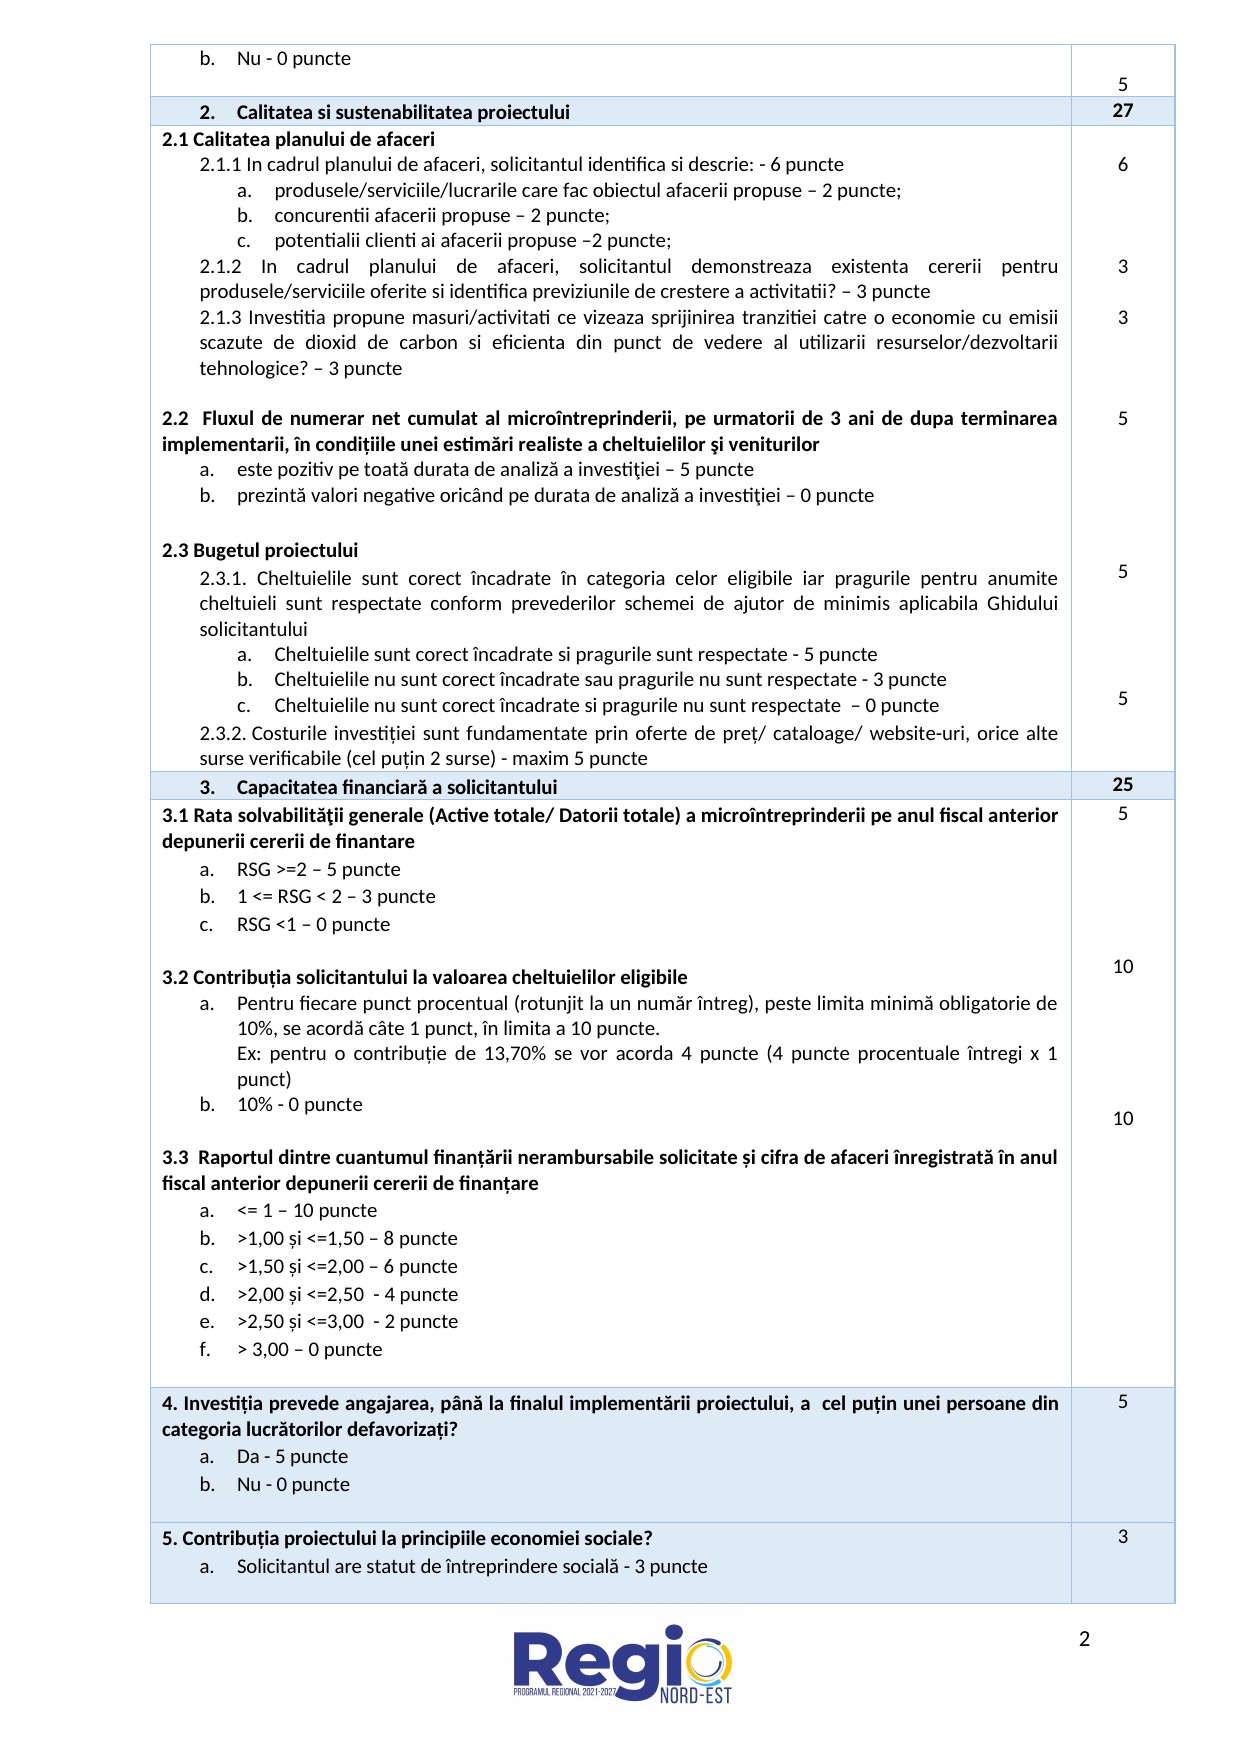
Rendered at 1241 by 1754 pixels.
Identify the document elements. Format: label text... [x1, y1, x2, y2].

table_cell 6 3 3 5 5 5 [1072, 126, 1174, 771]
table_cell 15 5 10 5 5 [1072, 45, 1174, 96]
table_cell 5 [1072, 1388, 1174, 1522]
table_cell 4. Investiția prevede angajarea, până la finalul implementării proiectului, a cel puțin unei persoane din categoria lucrătorilor defavorizați? Da - 5 puncte Nu - 0 puncte [151, 1388, 1071, 1522]
picture [493, 1606, 746, 1724]
table_cell Calitatea si sustenabilitatea proiectului [151, 97, 1071, 125]
table_cell 27 [1072, 97, 1174, 125]
table_cell 3.1 Rata solvabilităţii generale (Active totale/ Datorii totale) a microîntreprinderii pe anul fiscal anterior depunerii cererii de finantare RSG >=2 – 5 puncte 1 <= RSG < 2 – 3 puncte RSG <1 – 0 puncte 3.2 Contribuția solicitantului la valoarea cheltuielilor eligibile Pentru fiecare punct procentual (rotunjit la un număr întreg), peste limita minimă obligatorie de 10%, se acordă câte 1 punct, în limita a 10 puncte. Ex: pentru o contribuție de 13,70% se vor acorda 4 puncte (4 puncte procentuale întregi x 1 punct) 10% - 0 puncte 3.3 Raportul dintre cuantumul finanțării nerambursabile solicitate și cifra de afaceri înregistrată în anul fiscal anterior depunerii cererii de finanțare <= 1 – 10 puncte >1,00 și <=1,50 – 8 puncte >1,50 și <=2,00 – 6 puncte >2,00 și <=2,50 - 4 puncte >2,50 și <=3,00 - 2 puncte > 3,00 – 0 puncte [151, 800, 1071, 1387]
table_cell 3 [1072, 1523, 1174, 1603]
table_cell 5 10 10 [1072, 800, 1174, 1387]
table_cell 25 [1072, 772, 1174, 799]
table_cell 2.1 Calitatea planului de afaceri 2.1.1 In cadrul planului de afaceri, solicitantul identifica si descrie: - 6 puncte produsele/serviciile/lucrarile care fac obiectul afacerii propuse – 2 puncte; concurentii afacerii propuse – 2 puncte; potentialii clienti ai afacerii propuse –2 puncte; 2.1.2 In cadrul planului de afaceri, solicitantul demonstreaza existenta cererii pentru produsele/serviciile oferite si identifica previziunile de crestere a activitatii? – 3 puncte 2.1.3 Investitia propune masuri/activitati ce vizeaza sprijinirea tranzitiei catre o economie cu emisii scazute de dioxid de carbon si eficienta din punct de vedere al utilizarii resurselor/dezvoltarii tehnologice? – 3 puncte 2.2 Fluxul de numerar net cumulat al microîntreprinderii, pe urmatorii de 3 ani de dupa terminarea implementarii, în condițiile unei estimări realiste a cheltuielilor şi veniturilor este pozitiv pe toată durata de analiză a investiţiei – 5 puncte prezintă valori negative oricând pe durata de analiză a investiţiei – 0 puncte 2.3 Bugetul proiectului 2.3.1 . Cheltuielile sunt corect încadrate în categoria celor eligibile iar pragurile pentru anumite cheltuieli sunt respectate conform prevederilor schemei de ajutor de minimis aplicabila Ghidului solicitantului Cheltuielile sunt corect încadrate si pragurile sunt respectate - 5 puncte Cheltuielile nu sunt corect încadrate sau pragurile nu sunt respectate - 3 puncte Cheltuielile nu sunt corect încadrate si pragurile nu sunt respectate – 0 puncte 2.3.2. Costurile investiției sunt fundamentate prin oferte de preț/ cataloage/ website-uri, orice alte surse verificabile (cel puțin 2 surse) - maxim 5 puncte [151, 126, 1071, 771]
table_cell Capacitatea financiară a solicitantului [151, 772, 1071, 799]
